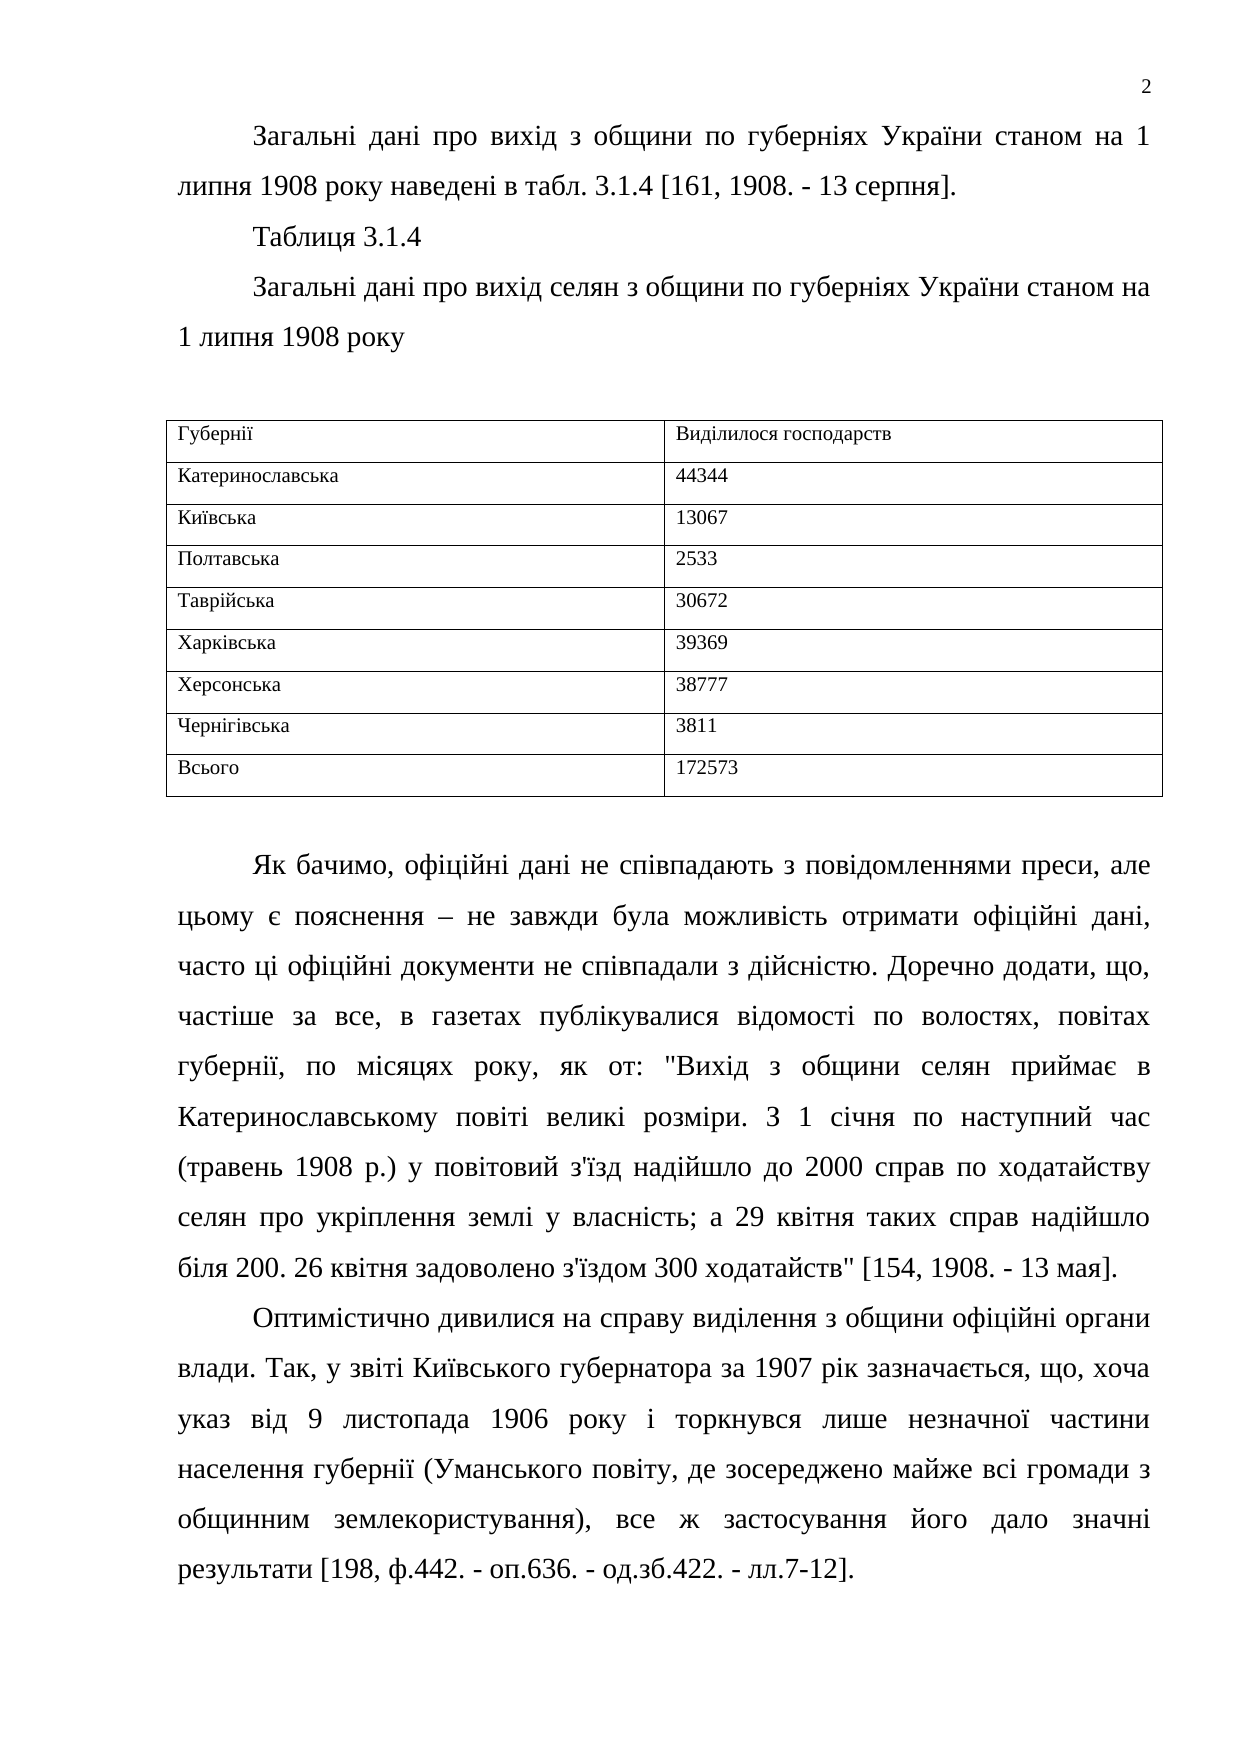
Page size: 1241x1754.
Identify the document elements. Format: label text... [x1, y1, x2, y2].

table_cell 30672 [665, 588, 1162, 629]
table_cell 38777 [665, 672, 1162, 712]
table_cell Полтавська [167, 546, 664, 587]
table_cell 3811 [665, 714, 1162, 754]
table_cell 44344 [665, 463, 1162, 503]
table_cell Херсонська [167, 672, 664, 712]
table_cell Всього [167, 755, 664, 796]
table_header Губернії [167, 421, 664, 462]
text Оптимістично дивилися на справу виділення з общини офіційні органи влади. Так, у звіті Київського губернатора за 1907 рік зазначається, що, хоча указ від 9 листопада 1906 року і торкнувся лише незначної частини населення губернії (Уманського повіту, де зосереджено майже всі громади з общинним землекористування), все ж застосування його дало значні результати [198, ф.442. - оп.636. - од.зб.422. - лл.7-12]. [177, 1300, 1152, 1585]
table_cell Чернігівська [167, 714, 664, 754]
table_cell Катеринославська [167, 463, 664, 503]
table_cell Київська [167, 505, 664, 545]
table_cell 2533 [665, 546, 1162, 587]
table_cell 172573 [665, 755, 1162, 796]
text Загальні дані про вихід з общини по губерніях України станом на 1 липня 1908 року наведені в табл. 3.1.4 [161, 1908. - 13 серпня]. [177, 118, 1152, 202]
table_cell 39369 [665, 630, 1162, 671]
table_cell Таврійська [167, 588, 664, 629]
table_header Виділилося господарств [665, 421, 1162, 462]
text Як бачимо, офіційні дані не співпадають з повідомленнями преси, але цьому є пояснення – не завжди була можливість отримати офіційні дані, часто ці офіційні документи не співпадали з дійсністю. Доречно додати, що, частіше за все, в газетах публікувалися відомості по волостях, повітах губернії, по місяцях року, як от: "Вихід з общини селян приймає в Катеринославському повіті великі розміри. З 1 січня по наступний час (травень 1908 р.) у повітовий з'їзд надійшло до 2000 справ по ходатайству селян про укріплення землі у власність; а 29 квітня таких справ надійшло біля 200. 26 квітня задоволено з'їздом 300 ходатайств" [154, 1908. - 13 мая]. [177, 847, 1152, 1283]
text Таблиця 3.1.4 [177, 219, 1152, 252]
table_cell Харківська [167, 630, 664, 671]
table_cell 13067 [665, 505, 1162, 545]
text Загальні дані про вихід селян з общини по губерніях України станом на 1 липня 1908 року [177, 269, 1152, 353]
